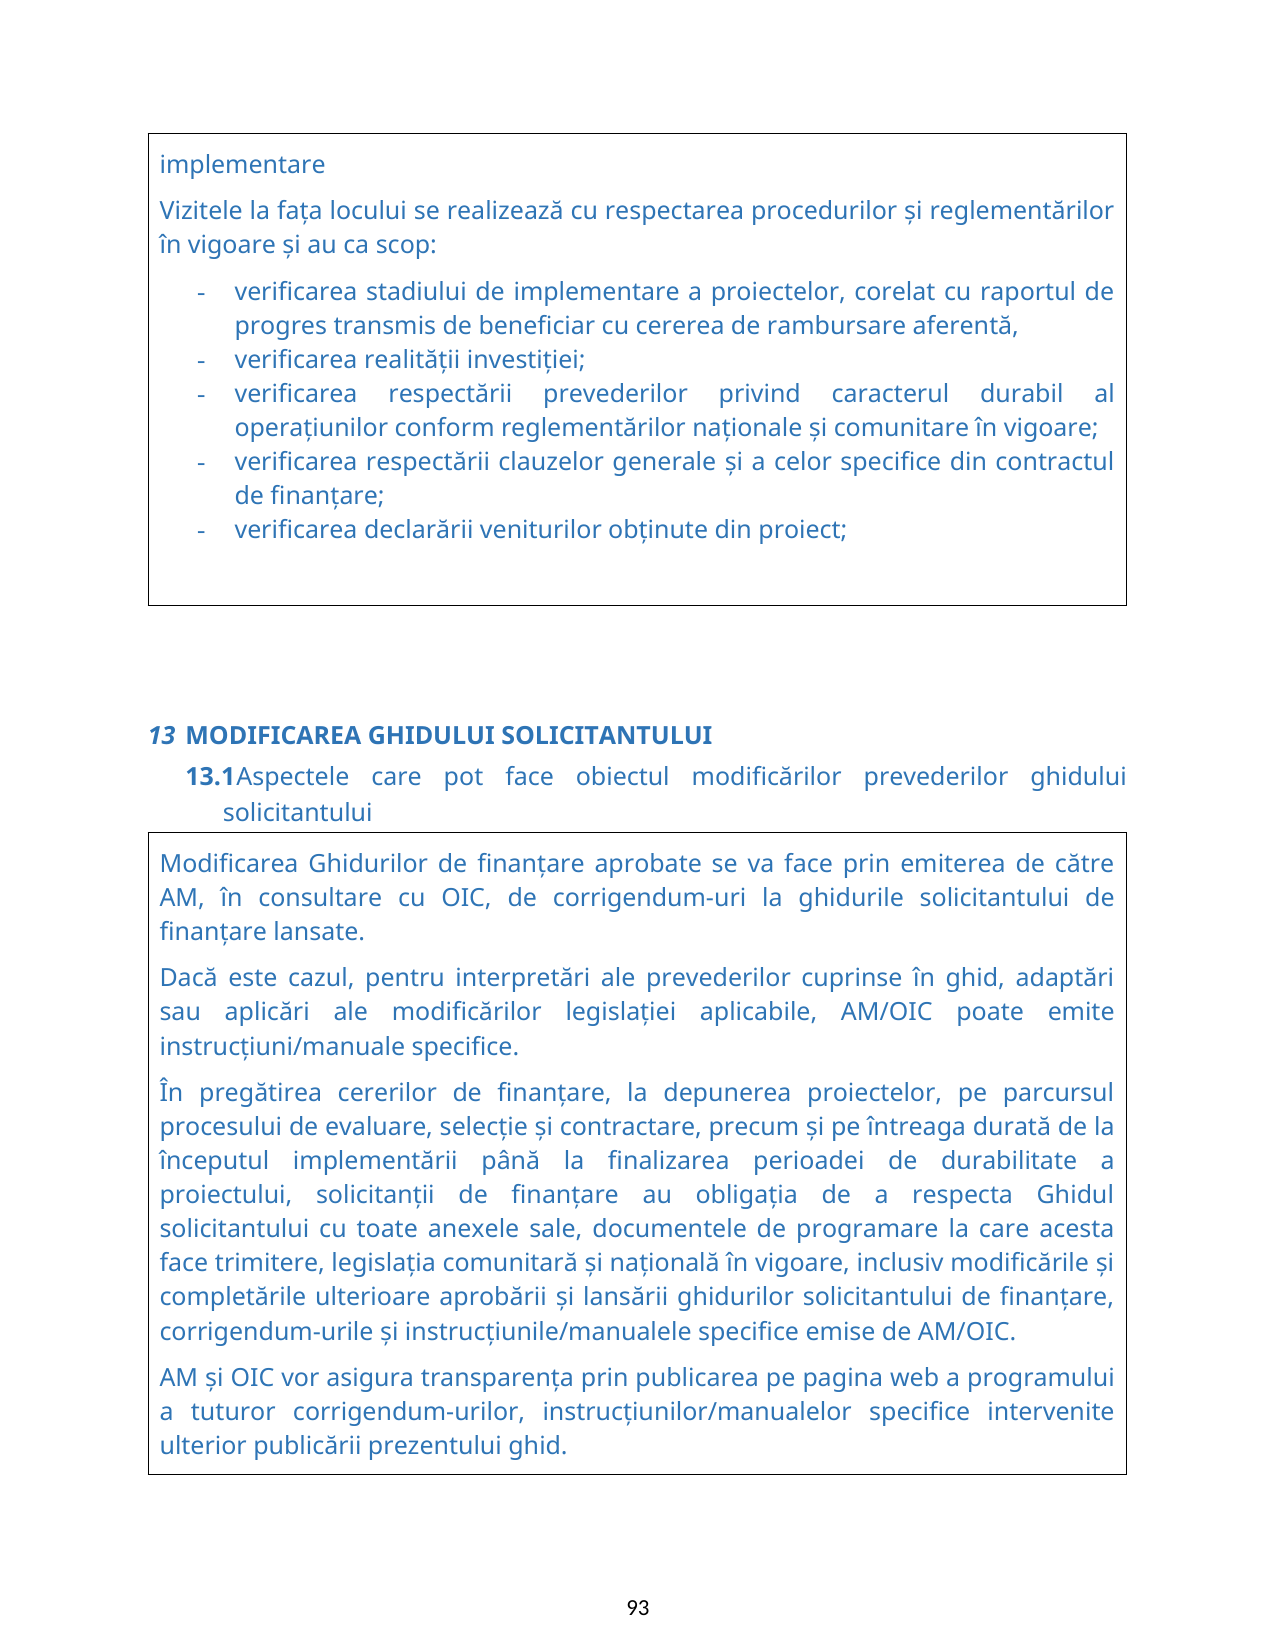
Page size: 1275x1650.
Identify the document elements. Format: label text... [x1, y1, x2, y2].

table_header Modificarea Ghidurilor de finanțare aprobate se va face prin emiterea de către AM, în consultare cu OIC, de corrigendum-uri la ghidurile solicitantului de finanțare lansate. Dacă este cazul, pentru interpretări ale prevederilor cuprinse în ghid, adaptări sau aplicări ale modificărilor legislației aplicabile, AM/OIC poate emite instrucțiuni/manuale specifice. În pregătirea cererilor de finanțare, la depunerea proiectelor, pe parcursul procesului de evaluare, selecție și contractare, precum și pe întreaga durată de la începutul implementării până la finalizarea perioadei de durabilitate a proiectului, solicitanții de finanțare au obligația de a respecta Ghidul solicitantului cu toate anexele sale, documentele de programare la care acesta face trimitere, legislația comunitară și națională în vigoare, inclusiv modificările și completările ulterioare aprobării și lansării ghidurilor solicitantului de finanțare, corrigendum-urile și instrucțiunile/manualele specifice emise de AM/OIC. AM și OIC vor asigura transparența prin publicarea pe pagina web a programului a tuturor corrigendum-urilor, instrucțiunilor/manualelor specifice intervenite ulterior publicării prezentului ghid. [149, 833, 1126, 1474]
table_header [149, 134, 1126, 605]
subtitle MODIFICAREA GHIDULUI SOLICITANTULUI [148, 717, 1127, 751]
subtitle Aspectele care pot face obiectul modificărilor prevederilor ghidului solicitantului [185, 758, 1127, 829]
